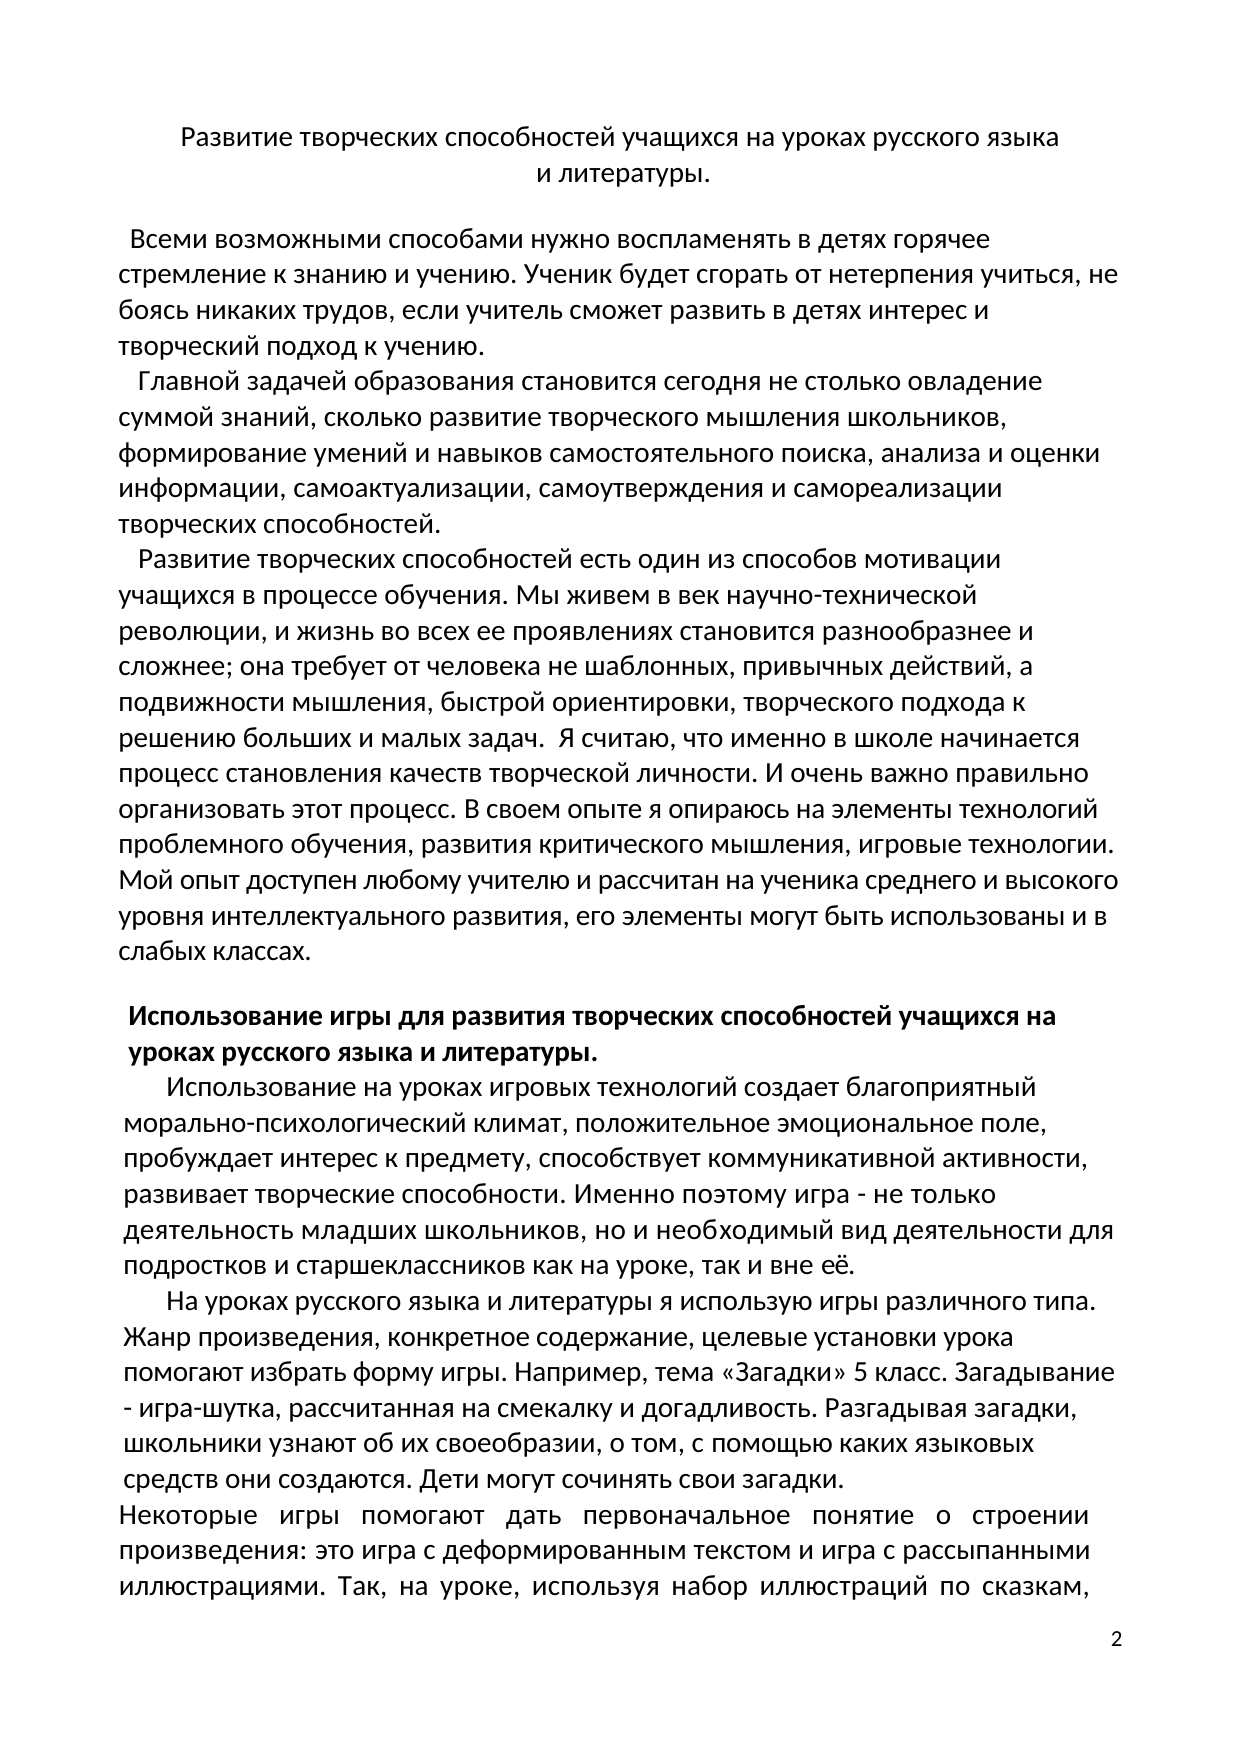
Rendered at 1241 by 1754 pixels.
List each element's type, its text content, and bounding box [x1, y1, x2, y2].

text и литературы. [118, 154, 1122, 189]
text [119, 1496, 1091, 1603]
text Развитие творческих способностей есть один из способов мотивации учащихся в процессе обучения. Мы живем в век научно-технической революции, и жизнь во всех ее проявлениях становится разнообразнее и сложнее; она требует от человека не шаблонных, привычных действий, а подвижности мышления, быстрой ориентировки, творческого подхода к решению больших и малых задач. Я считаю, что именно в школе начинается процесс становления качеств творческой личности. И очень важно правильно организовать этот процесс. В своем опыте я опираюсь на элементы технологий проблемного обучения, развития критического мышления, игровые технологии. Мой опыт доступен любому учителю и рассчитан на ученика среднего и высокого уровня интеллектуального развития, его элементы могут быть использованы и в слабых классах. [118, 541, 1122, 968]
text Использование на уроках игровых технологий создает благоприятный морально-психологический климат, положительное эмоциональное поле, пробуждает интерес к предмету, способствует коммуникативной активности, развивает творческие способности. Именно поэтому игра - не только деятельность младших школьников, но и необходимый вид деятельности для подростков и старшеклассников как на уроке, так и вне её. [123, 1068, 1122, 1282]
text Главной задачей образования становится сегодня не столько овладение суммой знаний, сколько развитие творческого мышления школьников, формирование умений и навыков самостоятельного поиска, анализа и оценки информации, самоактуализации, самоутверждения и самореализации творческих способностей. [118, 362, 1122, 541]
text Использование игры для развития творческих способностей учащихся на уроках русского языка и литературы. [128, 997, 1122, 1068]
text Всеми возможными способами нужно воспламенять в детях горячее стремление к знанию и учению. Ученик будет сгорать от нетерпения учиться, не боясь никаких трудов, если учитель сможет развить в детях интерес и творческий подход к учению. [118, 220, 1122, 362]
text Развитие творческих способностей учащихся на уроках русского языка [118, 118, 1122, 154]
text На уроках русского языка и литературы я использую игры различного типа. Жанр произведения, конкретное содержание, целевые установки урока помогают избрать форму игры. Например, тема «Загадки» 5 класс. Загадывание - игра-шутка, рассчитанная на смекалку и догадливость. Разгадывая загадки, школьники узнают об их своеобразии, о том, с помощью каких языковых средств они создаются. Дети могут сочинять свои загадки. [123, 1282, 1122, 1496]
